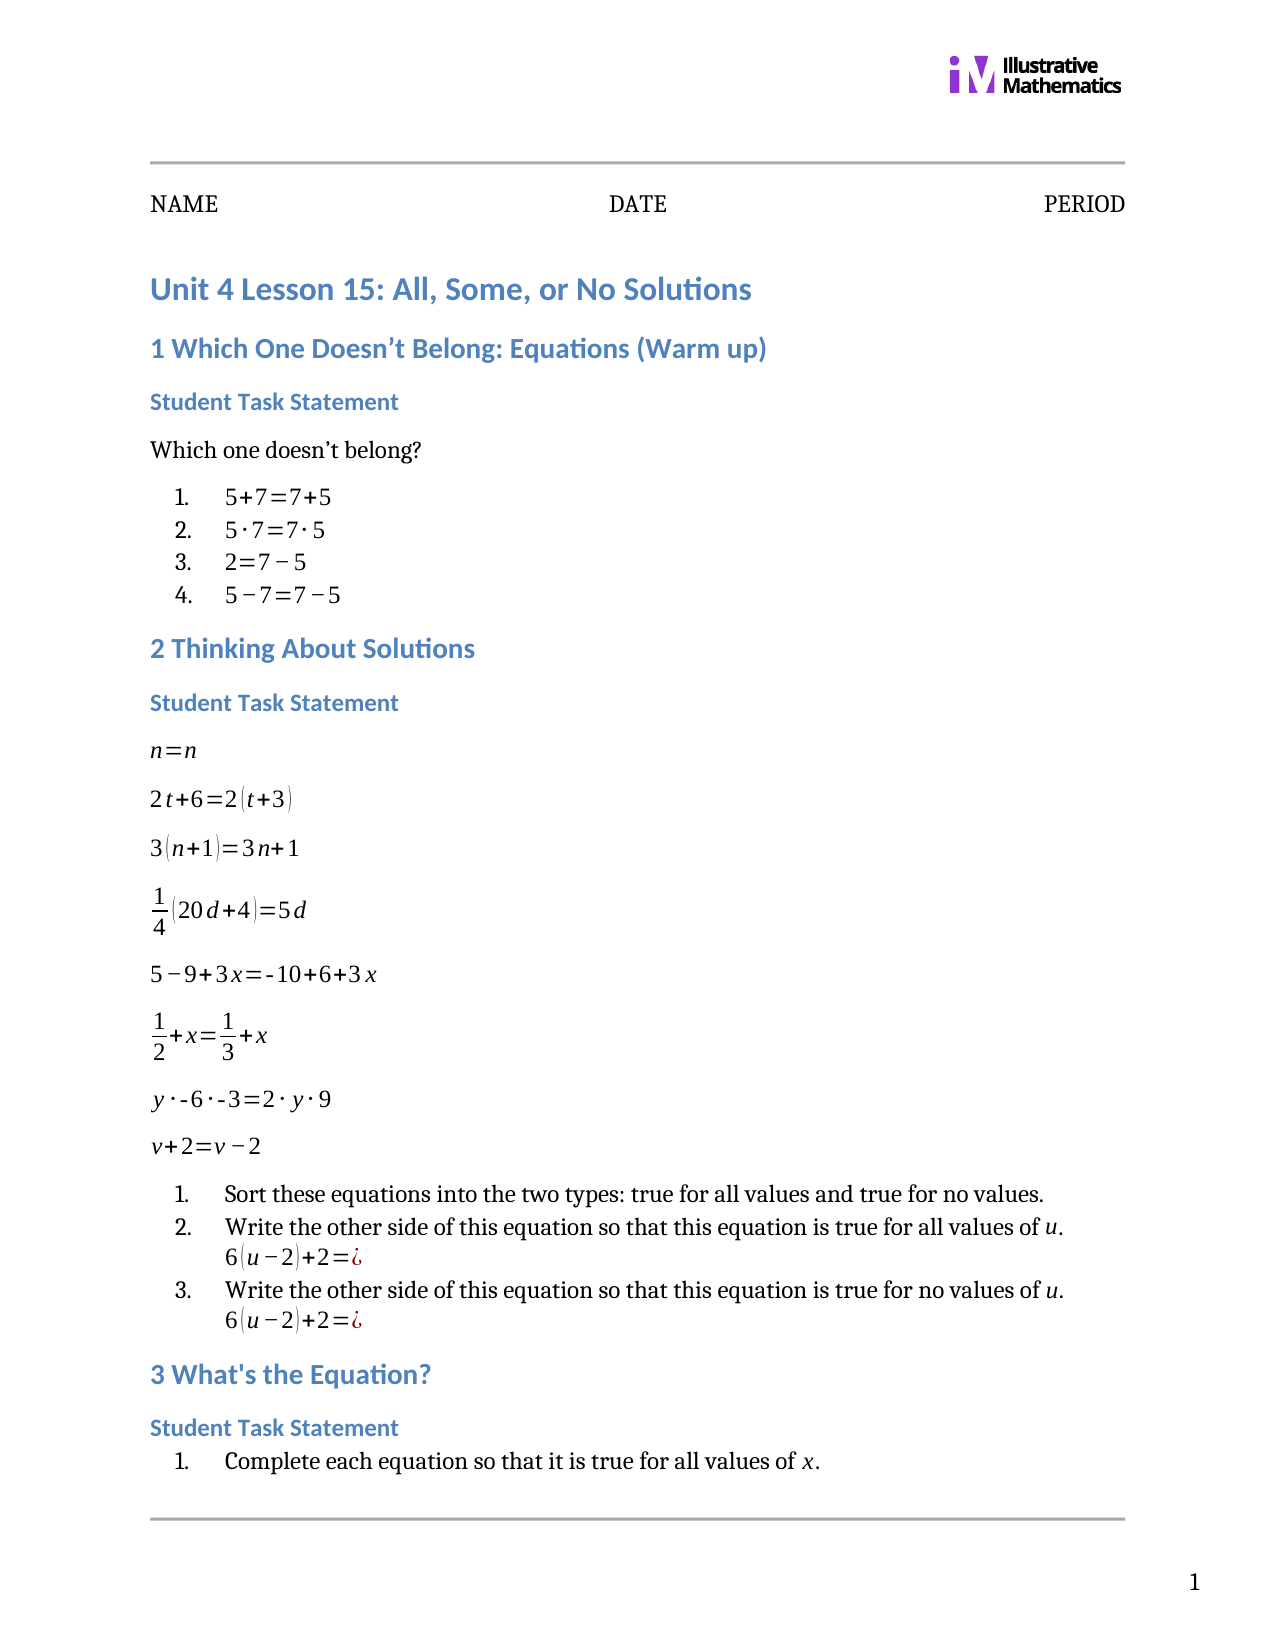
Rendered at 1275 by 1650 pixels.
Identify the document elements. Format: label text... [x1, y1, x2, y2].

picture [949, 55, 1121, 93]
list Write the other side of this equation so that this equation is true for no values of . [175, 1276, 1125, 1335]
list Complete each equation so that it is true for all values of . [175, 1447, 1125, 1475]
subtitle 2 Thinking About Solutions [150, 630, 1125, 666]
list Write the other side of this equation so that this equation is true for all values of . [175, 1213, 1125, 1272]
text Which one doesn’t belong? [150, 436, 1125, 464]
subtitle Student Task Statement [150, 687, 1125, 717]
subtitle Student Task Statement [150, 386, 1125, 417]
subtitle Unit 4 Lesson 15: All, Some, or No Solutions [150, 268, 1125, 309]
subtitle Student Task Statement [150, 1412, 1125, 1443]
list Sort these equations into the two types: true for all values and true for no values. [175, 1180, 1125, 1209]
subtitle 1 Which One Doesn’t Belong: Equations (Warm up) [150, 330, 1125, 366]
subtitle 3 What's the Equation? [150, 1356, 1125, 1392]
